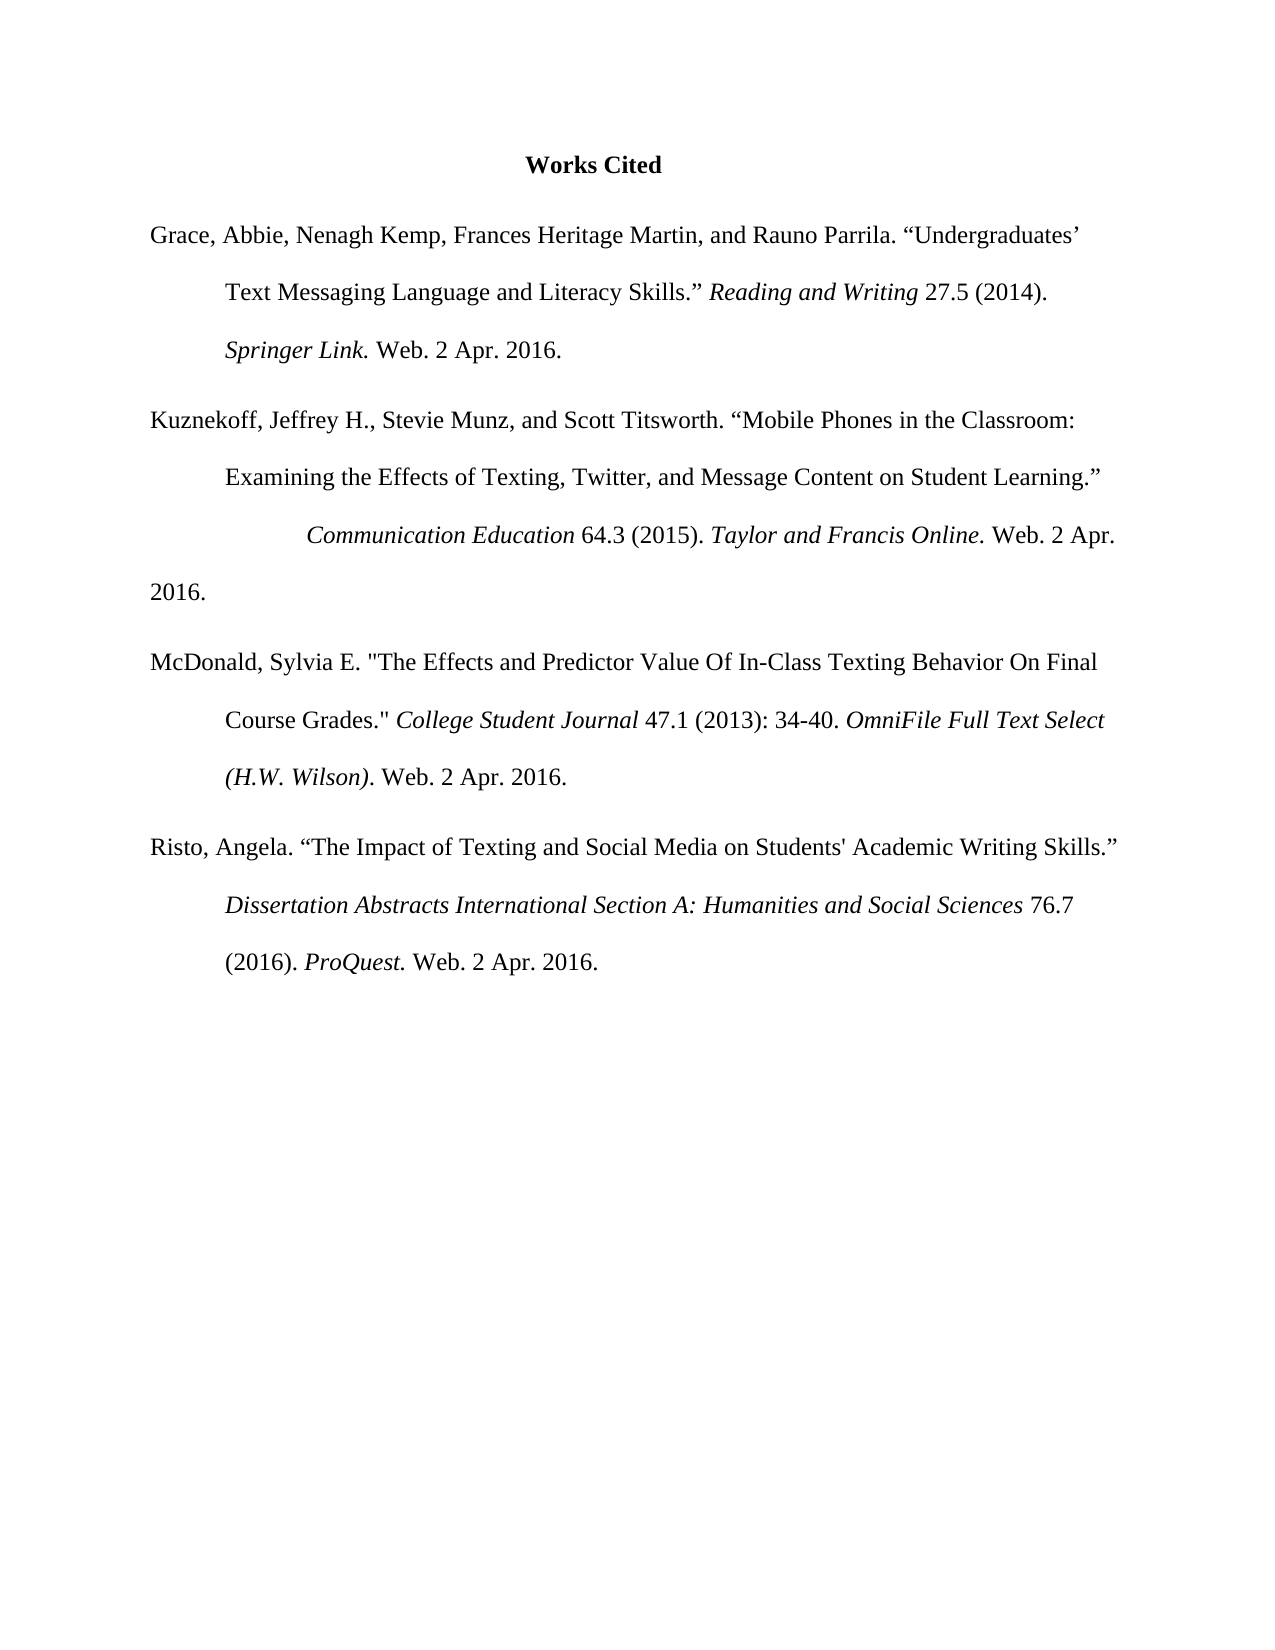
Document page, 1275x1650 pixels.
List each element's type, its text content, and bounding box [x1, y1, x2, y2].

text Risto, Angela. “The Impact of Texting and Social Media on Students' Academic Writing Skills.” Dissertation Abstracts International Section A: Humanities and Social Sciences 76.7 (2016). ProQuest. Web. 2 Apr. 2016. [150, 832, 1125, 976]
text Works Cited [450, 150, 1125, 179]
text McDonald, Sylvia E. "The Effects and Predictor Value Of In-Class Texting Behavior On Final Course Grades." College Student Journal 47.1 (2013): 34-40. OmniFile Full Text Select (H.W. Wilson). Web. 2 Apr. 2016. [150, 647, 1125, 791]
text Grace, Abbie, Nenagh Kemp, Frances Heritage Martin, and Rauno Parrila. “Undergraduates’ Text Messaging Language and Literacy Skills.” Reading and Writing 27.5 (2014). Springer Link. Web. 2 Apr. 2016. [150, 220, 1125, 364]
text Kuznekoff, Jeffrey H., Stevie Munz, and Scott Titsworth. “Mobile Phones in the Classroom: Examining the Effects of Texting, Twitter, and Message Content on Student Learning.” Communication Education 64.3 (2015). Taylor and Francis Online. Web. 2 Apr. 2016. [150, 405, 1125, 606]
